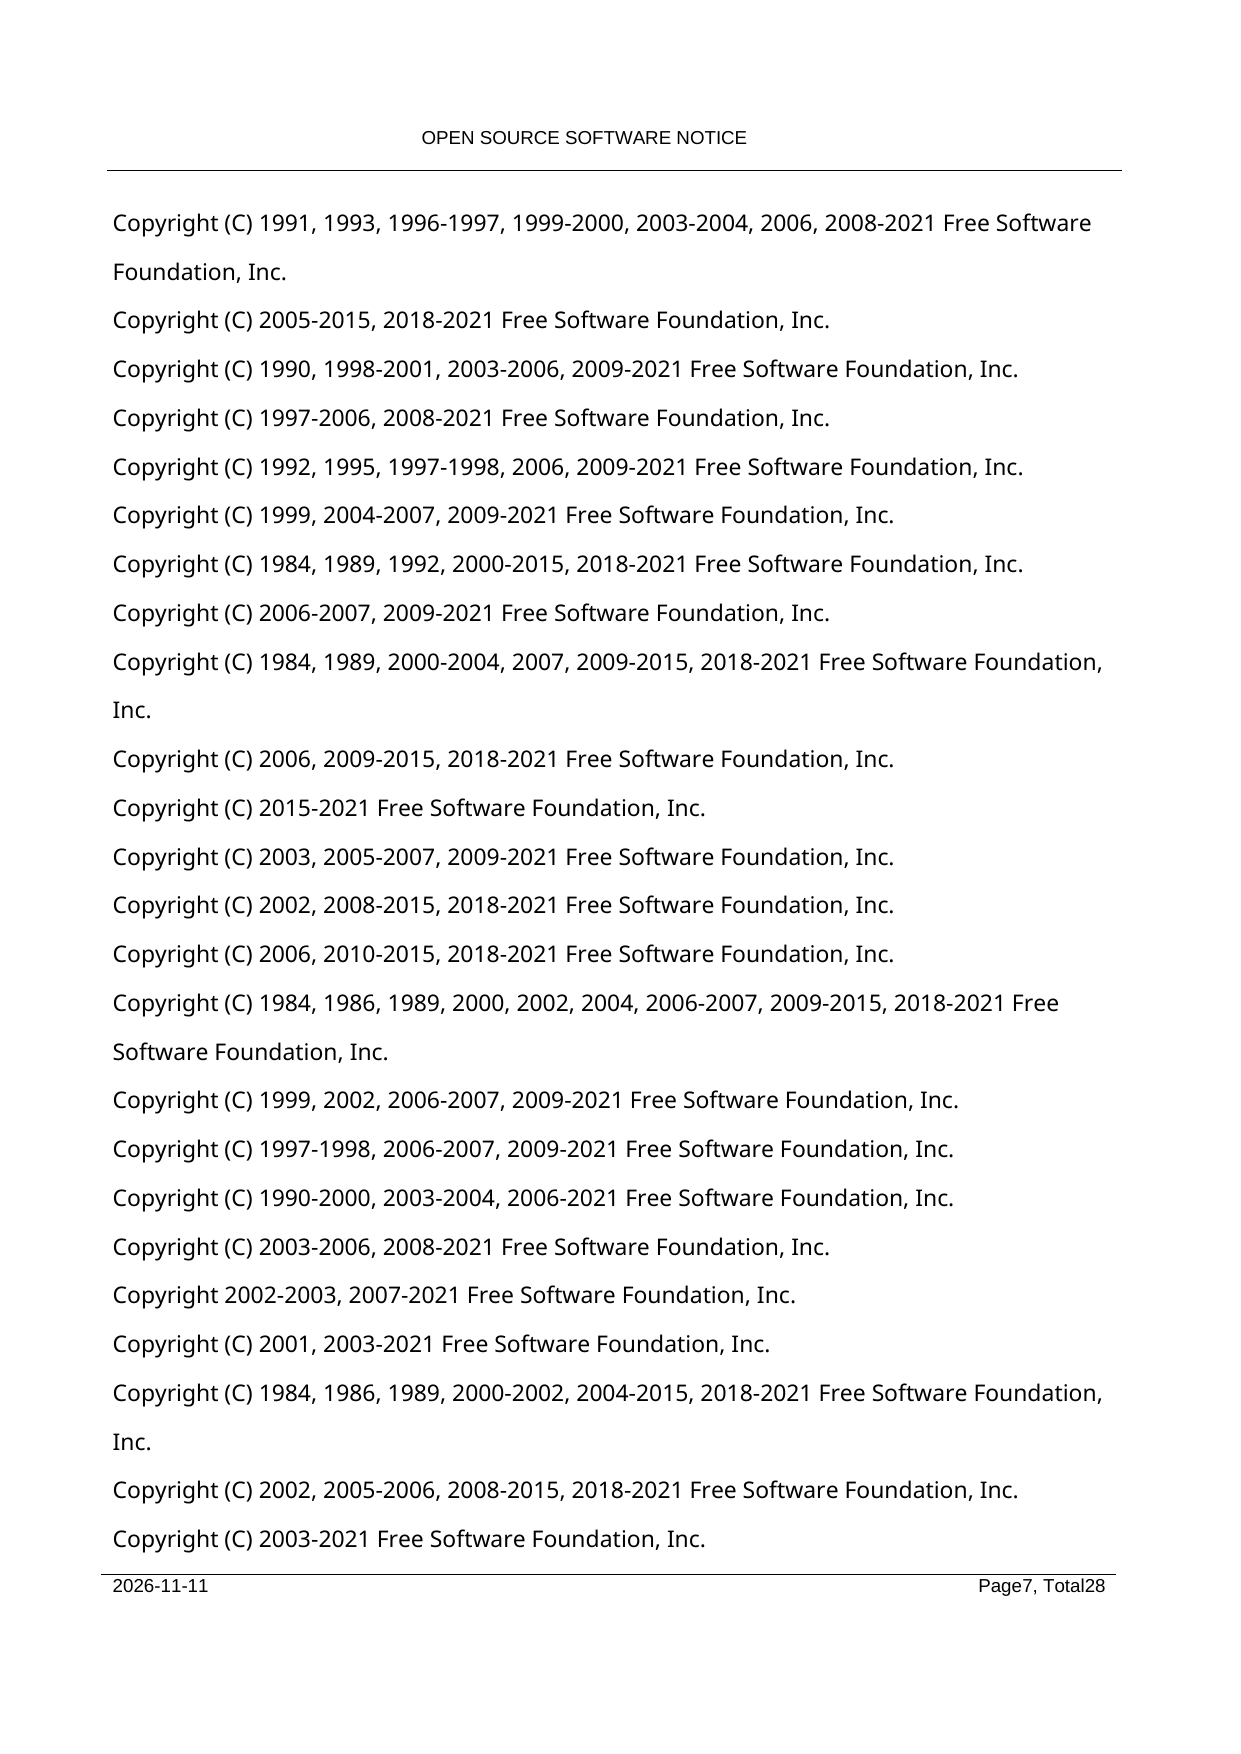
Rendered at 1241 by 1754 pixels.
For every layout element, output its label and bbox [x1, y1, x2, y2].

text [112, 206, 1128, 1555]
